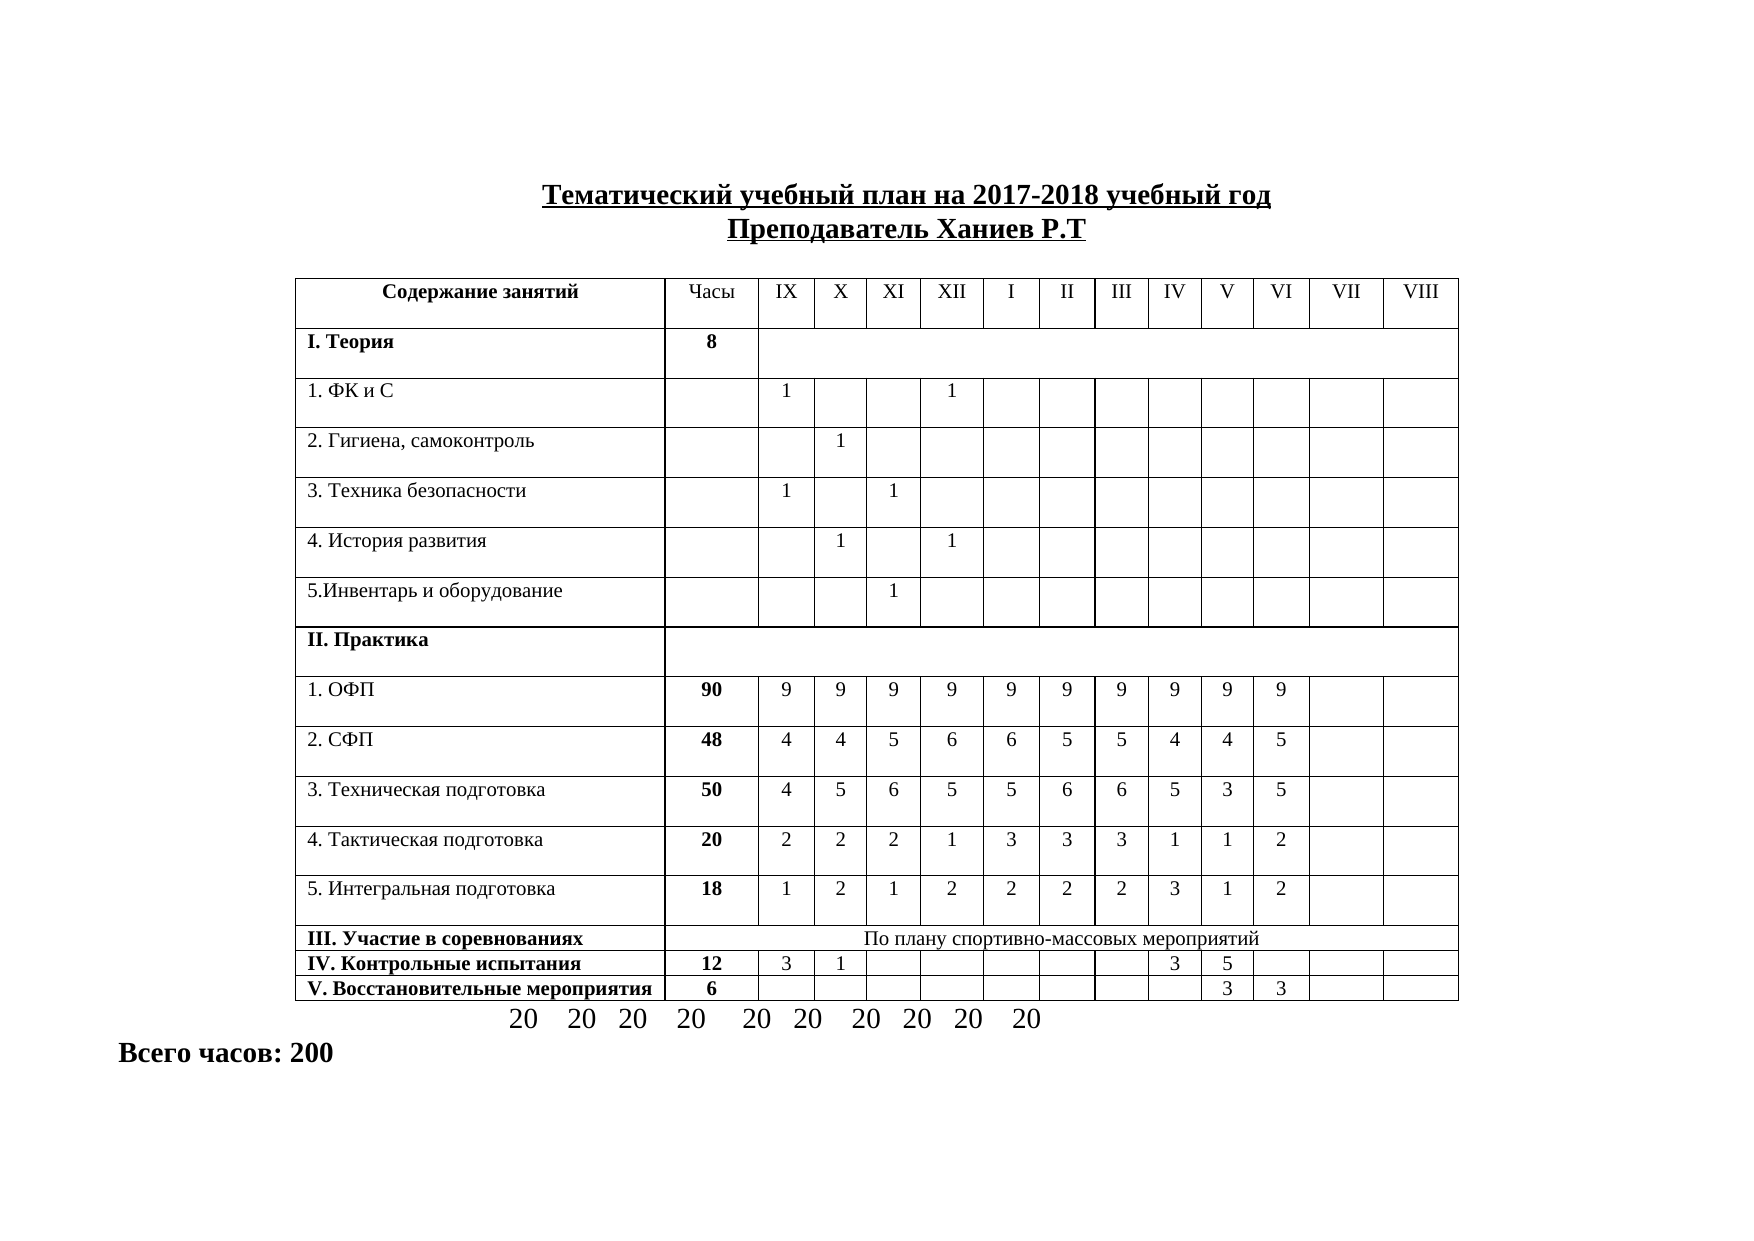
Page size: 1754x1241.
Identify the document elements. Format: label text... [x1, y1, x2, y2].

table_cell V. Восстановительные мероприятия [296, 976, 664, 1000]
table_header VIII [1384, 279, 1458, 328]
table_cell [1149, 528, 1201, 577]
table_cell III. Участие в соревнованиях [296, 926, 664, 950]
table_cell [1149, 478, 1201, 527]
table_cell [1149, 976, 1201, 1000]
table_cell [759, 428, 814, 477]
table_cell [1310, 876, 1383, 925]
table_cell [867, 976, 920, 1000]
table_cell 9 [1040, 677, 1094, 726]
table_cell 5 [1040, 727, 1094, 776]
table_cell 6 [666, 976, 758, 1000]
table_cell 3 [1149, 876, 1201, 925]
table_cell 1 [759, 876, 814, 925]
table_cell 3 [1149, 951, 1201, 975]
table_cell 5. Интегральная подготовка [296, 876, 664, 925]
table_cell 3 [1202, 976, 1253, 1000]
table_cell 5 [921, 777, 983, 826]
table_header II [1040, 279, 1094, 328]
table_cell [815, 379, 866, 427]
table_cell 4 [759, 777, 814, 826]
table_cell 1 [921, 528, 983, 577]
table_cell [1202, 428, 1253, 477]
table_cell 4 [1202, 727, 1253, 776]
table_cell I. Теория [296, 329, 664, 377]
table_cell 18 [666, 876, 758, 925]
table_cell 5 [1254, 727, 1309, 776]
table_cell [1040, 578, 1094, 626]
table_cell [1096, 428, 1148, 477]
table_cell [759, 578, 814, 626]
table_cell 2 [815, 876, 866, 925]
table_cell 9 [867, 677, 920, 726]
table_cell [1254, 379, 1309, 427]
text Тематический учебный план на 2017-2018 учебный год [118, 177, 1636, 211]
table_cell 1 [867, 578, 920, 626]
table_cell 2 [1096, 876, 1148, 925]
table_cell [1202, 578, 1253, 626]
table_cell [1040, 951, 1094, 975]
table_cell [1384, 478, 1458, 527]
table_cell [666, 428, 758, 477]
table_cell [984, 976, 1039, 1000]
table_cell [1040, 976, 1094, 1000]
table_cell 4. Тактическая подготовка [296, 827, 664, 875]
table_cell 2 [1254, 827, 1309, 875]
table_cell 5 [867, 727, 920, 776]
table_cell 2. Гигиена, самоконтроль [296, 428, 664, 477]
table_header IV [1149, 279, 1201, 328]
table_cell [1384, 528, 1458, 577]
table_cell 2 [1040, 876, 1094, 925]
table_cell [1040, 379, 1094, 427]
table_header XII [921, 279, 983, 328]
table_cell 5 [1254, 777, 1309, 826]
table_cell [921, 976, 983, 1000]
table_cell 2 [921, 876, 983, 925]
text 20 20 20 20 20 20 20 20 20 20 [118, 1001, 1636, 1035]
table_cell [921, 951, 983, 975]
table_cell [1254, 578, 1309, 626]
table_cell [984, 428, 1039, 477]
table_cell 1 [867, 876, 920, 925]
table_cell [1310, 677, 1383, 726]
table_cell [1202, 478, 1253, 527]
table_cell 1 [1202, 876, 1253, 925]
table_cell [1254, 528, 1309, 577]
table_cell [1384, 727, 1458, 776]
table_cell [815, 578, 866, 626]
table_cell [1149, 578, 1201, 626]
table_cell [1096, 976, 1148, 1000]
table_cell 1 [815, 951, 866, 975]
table_header Содержание занятий [296, 279, 664, 328]
table_header Часы [666, 279, 758, 328]
table_cell [666, 379, 758, 427]
table_cell [984, 528, 1039, 577]
table_cell [666, 628, 1458, 676]
table_cell 4. История развития [296, 528, 664, 577]
table_cell [1310, 379, 1383, 427]
table_cell [1310, 428, 1383, 477]
table_cell 20 [666, 827, 758, 875]
table_cell [984, 379, 1039, 427]
table_cell [1384, 428, 1458, 477]
table_cell [867, 528, 920, 577]
table_cell [1149, 379, 1201, 427]
table_cell 1 [921, 379, 983, 427]
table_cell 3 [1096, 827, 1148, 875]
table_cell 3 [1202, 777, 1253, 826]
table_cell 90 [666, 677, 758, 726]
table_cell 3. Техника безопасности [296, 478, 664, 527]
table_cell 8 [666, 329, 758, 377]
text Всего часов: 200 [118, 1035, 1636, 1068]
table_cell 3 [1040, 827, 1094, 875]
table_cell [1310, 528, 1383, 577]
table_cell 1 [815, 528, 866, 577]
table_cell 9 [1149, 677, 1201, 726]
table_cell [1384, 827, 1458, 875]
table_cell 5 [1096, 727, 1148, 776]
table_cell [1096, 578, 1148, 626]
table_cell 5.Инвентарь и оборудование [296, 578, 664, 626]
table_cell 6 [1040, 777, 1094, 826]
table_cell [921, 578, 983, 626]
table_cell 9 [815, 677, 866, 726]
table_cell 2. СФП [296, 727, 664, 776]
table_header X [815, 279, 866, 328]
table_cell 3 [759, 951, 814, 975]
table_cell [867, 379, 920, 427]
table_cell 9 [1096, 677, 1148, 726]
table_cell 6 [984, 727, 1039, 776]
table_cell 1 [921, 827, 983, 875]
table_cell [1310, 976, 1383, 1000]
table_cell [1096, 528, 1148, 577]
table_cell [984, 951, 1039, 975]
table_cell 2 [984, 876, 1039, 925]
table_cell 1 [1149, 827, 1201, 875]
table_cell [1310, 951, 1383, 975]
table_cell [1040, 428, 1094, 477]
table_cell [666, 528, 758, 577]
table_cell 9 [1254, 677, 1309, 726]
table_cell 6 [1096, 777, 1148, 826]
table_cell [1310, 727, 1383, 776]
table_header I [984, 279, 1039, 328]
table_cell 2 [867, 827, 920, 875]
table_cell 2 [815, 827, 866, 875]
table_cell [1096, 379, 1148, 427]
table_cell [867, 428, 920, 477]
table_cell [1254, 428, 1309, 477]
table_header VI [1254, 279, 1309, 328]
table_cell 9 [1202, 677, 1253, 726]
table_cell [1310, 777, 1383, 826]
table_cell 48 [666, 727, 758, 776]
table_cell [984, 578, 1039, 626]
table_cell [1202, 528, 1253, 577]
table_header VII [1310, 279, 1383, 328]
table_cell 9 [984, 677, 1039, 726]
table_cell [815, 976, 866, 1000]
table_header III [1096, 279, 1148, 328]
table_cell [1202, 379, 1253, 427]
table_cell 4 [815, 727, 866, 776]
table_header XI [867, 279, 920, 328]
table_cell [1384, 777, 1458, 826]
table_cell [666, 478, 758, 527]
table_cell 1 [1202, 827, 1253, 875]
table_cell [1384, 876, 1458, 925]
table_cell 2 [1254, 876, 1309, 925]
table_header V [1202, 279, 1253, 328]
table_cell 6 [921, 727, 983, 776]
table_cell 3. Техническая подготовка [296, 777, 664, 826]
table_cell [1310, 827, 1383, 875]
table_cell [1310, 478, 1383, 527]
table_cell 5 [1149, 777, 1201, 826]
table_cell [759, 528, 814, 577]
table_cell [1096, 478, 1148, 527]
table_cell 3 [984, 827, 1039, 875]
table_cell 2 [759, 827, 814, 875]
table_cell [1254, 951, 1309, 975]
table_cell [759, 329, 1458, 377]
table_cell По плану спортивно-массовых мероприятий [666, 926, 1458, 950]
table_header IX [759, 279, 814, 328]
table_cell 50 [666, 777, 758, 826]
table_cell 1. ФК и С [296, 379, 664, 427]
table_cell 5 [984, 777, 1039, 826]
table_cell [666, 578, 758, 626]
table_cell [921, 428, 983, 477]
table_cell 1 [759, 379, 814, 427]
table_cell 1 [867, 478, 920, 527]
table_cell 12 [666, 951, 758, 975]
table_cell [1384, 976, 1458, 1000]
table_cell [759, 976, 814, 1000]
table_cell 3 [1254, 976, 1309, 1000]
table_cell 5 [815, 777, 866, 826]
table_cell 9 [759, 677, 814, 726]
table_cell [1040, 478, 1094, 527]
table_cell [921, 478, 983, 527]
table_cell 9 [921, 677, 983, 726]
table_cell [1384, 379, 1458, 427]
table_cell [1384, 578, 1458, 626]
text Преподаватель Ханиев Р.Т [118, 211, 1636, 244]
table_cell [1310, 578, 1383, 626]
table_cell 1 [815, 428, 866, 477]
table_cell II. Практика [296, 628, 664, 676]
table_cell [1384, 951, 1458, 975]
table_cell 5 [1202, 951, 1253, 975]
table_cell [1384, 677, 1458, 726]
table_cell [867, 951, 920, 975]
table_cell 4 [1149, 727, 1201, 776]
table_cell IV. Контрольные испытания [296, 951, 664, 975]
table_cell [1040, 528, 1094, 577]
table_cell [984, 478, 1039, 527]
table_cell [1254, 478, 1309, 527]
table_cell [1149, 428, 1201, 477]
table_cell [815, 478, 866, 527]
table_cell 1 [759, 478, 814, 527]
table_cell 6 [867, 777, 920, 826]
table_cell [1096, 951, 1148, 975]
table_cell 1. ОФП [296, 677, 664, 726]
table_cell 4 [759, 727, 814, 776]
